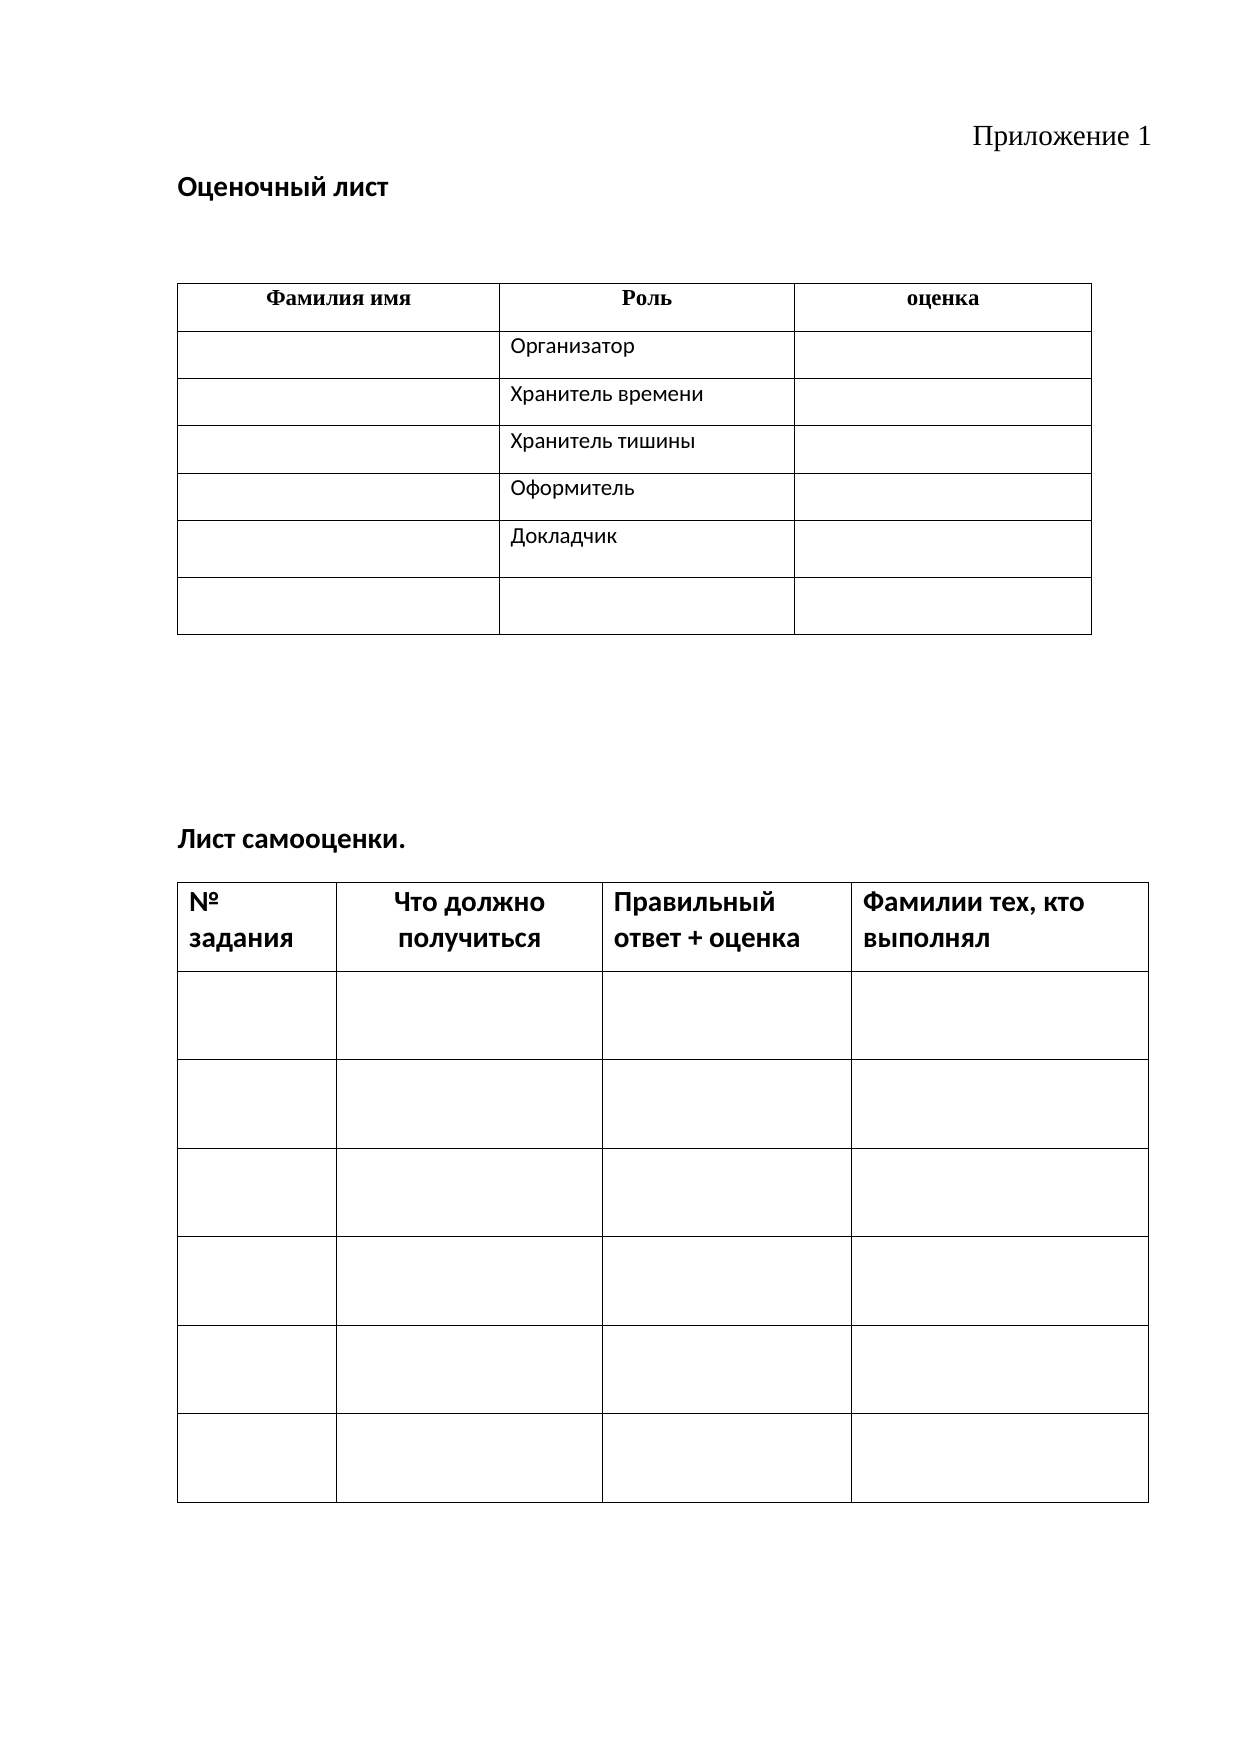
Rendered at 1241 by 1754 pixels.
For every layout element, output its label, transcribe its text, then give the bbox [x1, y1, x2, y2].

table_cell [178, 1060, 336, 1148]
table_cell [603, 1237, 851, 1325]
table_cell [178, 332, 499, 378]
table_cell [337, 1237, 602, 1325]
table_header Фамилия имя [178, 284, 499, 331]
table_cell [603, 1414, 851, 1502]
table_cell [178, 521, 499, 577]
table_cell [795, 578, 1091, 634]
table_cell [500, 578, 794, 634]
table_header Фамилии тех, кто выполнял [852, 883, 1148, 971]
table_cell [178, 379, 499, 425]
table_cell Оформитель [500, 474, 794, 520]
table_cell [795, 474, 1091, 520]
table_cell [852, 1060, 1148, 1148]
table_cell [337, 972, 602, 1059]
table_cell [337, 1326, 602, 1413]
table_cell [337, 1149, 602, 1236]
table_cell Докладчик [500, 521, 794, 577]
table_cell Хранитель времени [500, 379, 794, 425]
table_cell [178, 578, 499, 634]
table_cell [178, 474, 499, 520]
table_cell [852, 972, 1148, 1059]
table_cell [795, 379, 1091, 425]
table_cell Организатор [500, 332, 794, 378]
text Лист самооценки. [177, 820, 1152, 856]
table_cell [178, 1414, 336, 1502]
table_cell [337, 1060, 602, 1148]
table_cell [178, 1237, 336, 1325]
table_cell [795, 521, 1091, 577]
table_cell [852, 1237, 1148, 1325]
table_cell [178, 972, 336, 1059]
table_cell [603, 1149, 851, 1236]
table_cell [178, 1149, 336, 1236]
table_cell [852, 1149, 1148, 1236]
table_cell [603, 1326, 851, 1413]
table_cell [603, 1060, 851, 1148]
text Оценочный лист [177, 168, 1152, 204]
table_cell [795, 426, 1091, 472]
table_header Роль [500, 284, 794, 331]
table_cell [795, 332, 1091, 378]
table_cell [337, 1414, 602, 1502]
table_cell Хранитель тишины [500, 426, 794, 472]
table_cell [852, 1326, 1148, 1413]
table_header Правильный ответ + оценка [603, 883, 851, 971]
table_cell [178, 426, 499, 472]
table_cell [603, 972, 851, 1059]
table_header № задания [178, 883, 336, 971]
table_cell [852, 1414, 1148, 1502]
table_header оценка [795, 284, 1091, 331]
text Приложение 1 [177, 118, 1152, 152]
table_cell [178, 1326, 336, 1413]
table_header Что должно получиться [337, 883, 602, 971]
